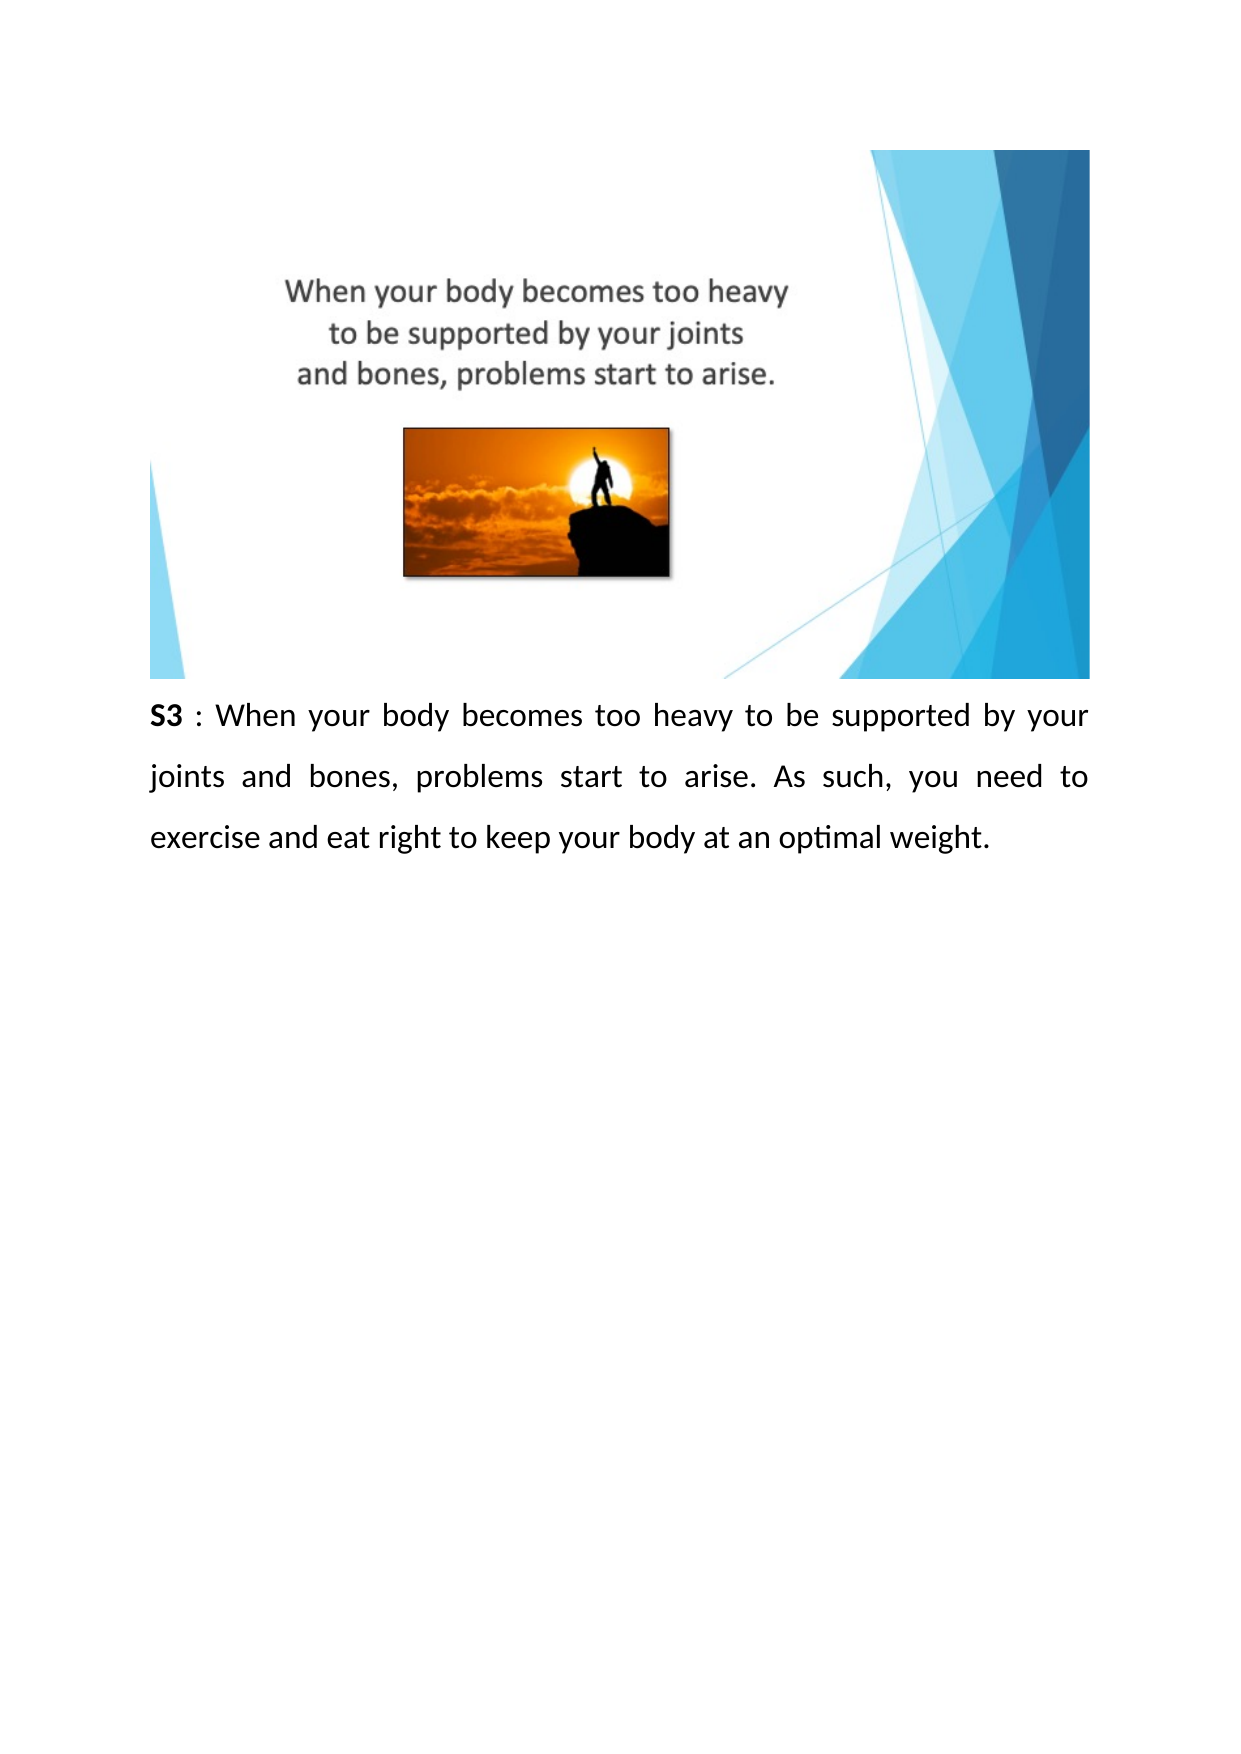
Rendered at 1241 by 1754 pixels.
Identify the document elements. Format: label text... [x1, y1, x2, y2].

text S3 : When your body becomes too heavy to be supported by your joints and bones, problems start to arise. As such, you need to exercise and eat right to keep your body at an optimal weight. [150, 694, 1090, 857]
picture [150, 150, 1090, 679]
